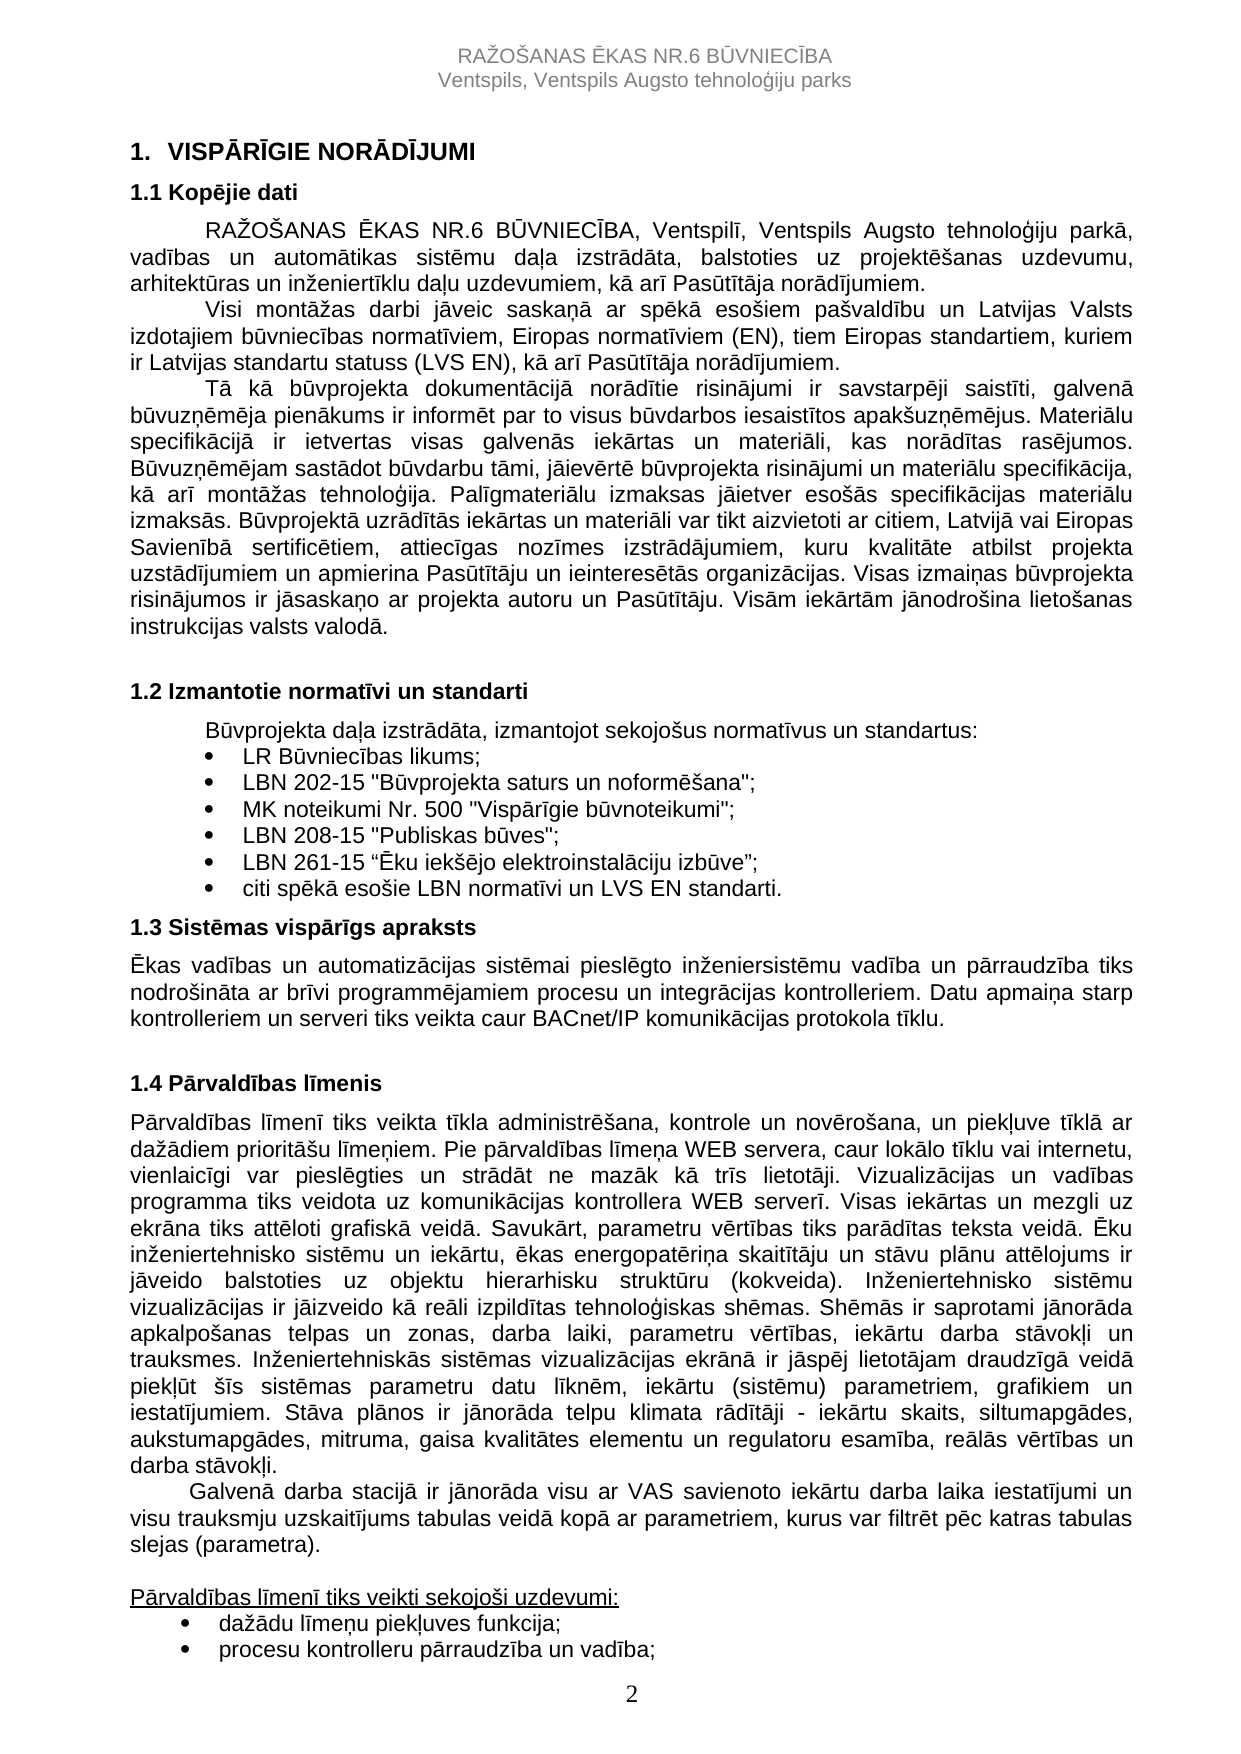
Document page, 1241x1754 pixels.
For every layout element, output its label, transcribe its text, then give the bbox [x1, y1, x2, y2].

list LBN 202-15 "Būvprojekta saturs un noformēšana"; [205, 769, 1134, 796]
subtitle 1.3 Sistēmas vispārīgs apraksts [130, 914, 1134, 940]
list procesu kontrolleru pārraudzība un vadība; [181, 1636, 1134, 1663]
text Ēkas vadības un automatizācijas sistēmai pieslēgto inženiersistēmu vadība un pārraudzība tiks nodrošināta ar brīvi programmējamiem procesu un integrācijas kontrolleriem. Datu apmaiņa starp kontrolleriem un serveri tiks veikta caur BACnet/IP komunikācijas protokola tīklu. [130, 952, 1134, 1032]
list citi spēkā esošie LBN normatīvi un LVS EN standarti. [205, 875, 1134, 901]
list MK noteikumi Nr. 500 "Vispārīgie būvnoteikumi"; [205, 796, 1134, 822]
text RAŽOŠANAS ĒKAS NR.6 BŪVNIECĪBA, Ventspilī, Ventspils Augsto tehnoloģiju parkā, vadības un automātikas sistēmu daļa izstrādāta, balstoties uz projektēšanas uzdevumu, arhitektūras un inženiertīklu daļu uzdevumiem, kā arī Pasūtītāja norādījumiem. [130, 217, 1134, 296]
text VISPĀRĪGIE NORĀDĪJUMI [130, 137, 1134, 166]
text Visi montāžas darbi jāveic saskaņā ar spēkā esošiem pašvaldību un Latvijas Valsts izdotajiem būvniecības normatīviem, Eiropas normatīviem (EN), tiem Eiropas standartiem, kuriem ir Latvijas standartu statuss (LVS EN), kā arī Pasūtītāja norādījumiem. [130, 296, 1134, 375]
text Būvprojekta daļa izstrādāta, izmantojot sekojošus normatīvus un standartus: [130, 717, 1134, 743]
list LBN 261-15 “Ēku iekšējo elektroinstalāciju izbūve”; [205, 848, 1134, 875]
subtitle 1.4 Pārvaldības līmenis [130, 1070, 1134, 1097]
text Galvenā darba stacijā ir jānorāda visu ar VAS savienoto iekārtu darba laika iestatījumi un visu trauksmju uzskaitījums tabulas veidā kopā ar parametriem, kurus var filtrēt pēc katras tabulas slejas (parametra). [130, 1478, 1134, 1557]
text Pārvaldības līmenī tiks veikta tīkla administrēšana, kontrole un novērošana, un piekļuve tīklā ar dažādiem prioritāšu līmeņiem. Pie pārvaldības līmeņa WEB servera, caur lokālo tīklu vai internetu, vienlaicīgi var pieslēgties un strādāt ne mazāk kā trīs lietotāji. Vizualizācijas un vadības programma tiks veidota uz komunikācijas kontrollera WEB serverī. Visas iekārtas un mezgli uz ekrāna tiks attēloti grafiskā veidā. Savukārt, parametru vērtības tiks parādītas teksta veidā. Ēku inženiertehnisko sistēmu un iekārtu, ēkas energopatēriņa skaitītāju un stāvu plānu attēlojums ir jāveido balstoties uz objektu hierarhisku struktūru (kokveida). Inženiertehnisko sistēmu vizualizācijas ir jāizveido kā reāli izpildītas tehnoloģiskas shēmas. Shēmās ir saprotami jānorāda apkalpošanas telpas un zonas, darba laiki, parametru vērtības, iekārtu darba stāvokļi un trauksmes. Inženiertehniskās sistēmas vizualizācijas ekrānā ir jāspēj lietotājam draudzīgā veidā piekļūt šīs sistēmas parametru datu līknēm, iekārtu (sistēmu) parametriem, grafikiem un iestatījumiem. Stāva plānos ir jānorāda telpu klimata rādītāji - iekārtu skaits, siltumapgādes, aukstumapgādes, mitruma, gaisa kvalitātes elementu un regulatoru esamība, reālās vērtības un darba stāvokļi. [130, 1109, 1134, 1478]
text Tā kā būvprojekta dokumentācijā norādītie risinājumi ir savstarpēji saistīti, galvenā būvuzņēmēja pienākums ir informēt par to visus būvdarbos iesaistītos apakšuzņēmējus. Materiālu specifikācijā ir ietvertas visas galvenās iekārtas un materiāli, kas norādītas rasējumos. Būvuzņēmējam sastādot būvdarbu tāmi, jāievērtē būvprojekta risinājumi un materiālu specifikācija, kā arī montāžas tehnoloģija. Palīgmateriālu izmaksas jāietver esošās specifikācijas materiālu izmaksās. Būvprojektā uzrādītās iekārtas un materiāli var tikt aizvietoti ar citiem, Latvijā vai Eiropas Savienībā sertificētiem, attiecīgas nozīmes izstrādājumiem, kuru kvalitāte atbilst projekta uzstādījumiem un apmierina Pasūtītāju un ieinteresētās organizācijas. Visas izmaiņas būvprojekta risinājumos ir jāsaskaņo ar projekta autoru un Pasūtītāju. Visām iekārtām jānodrošina lietošanas instrukcijas valsts valodā. [130, 375, 1134, 639]
list LBN 208-15 "Publiskas būves"; [205, 822, 1134, 848]
list dažādu līmeņu piekļuves funkcija; [181, 1610, 1134, 1636]
subtitle 1.2 Izmantotie normatīvi un standarti [130, 678, 1134, 704]
subtitle 1.1 Kopējie dati [130, 178, 1134, 205]
text Pārvaldības līmenī tiks veikti sekojoši uzdevumi: [130, 1584, 1134, 1610]
list LR Būvniecības likums; [205, 743, 1134, 769]
